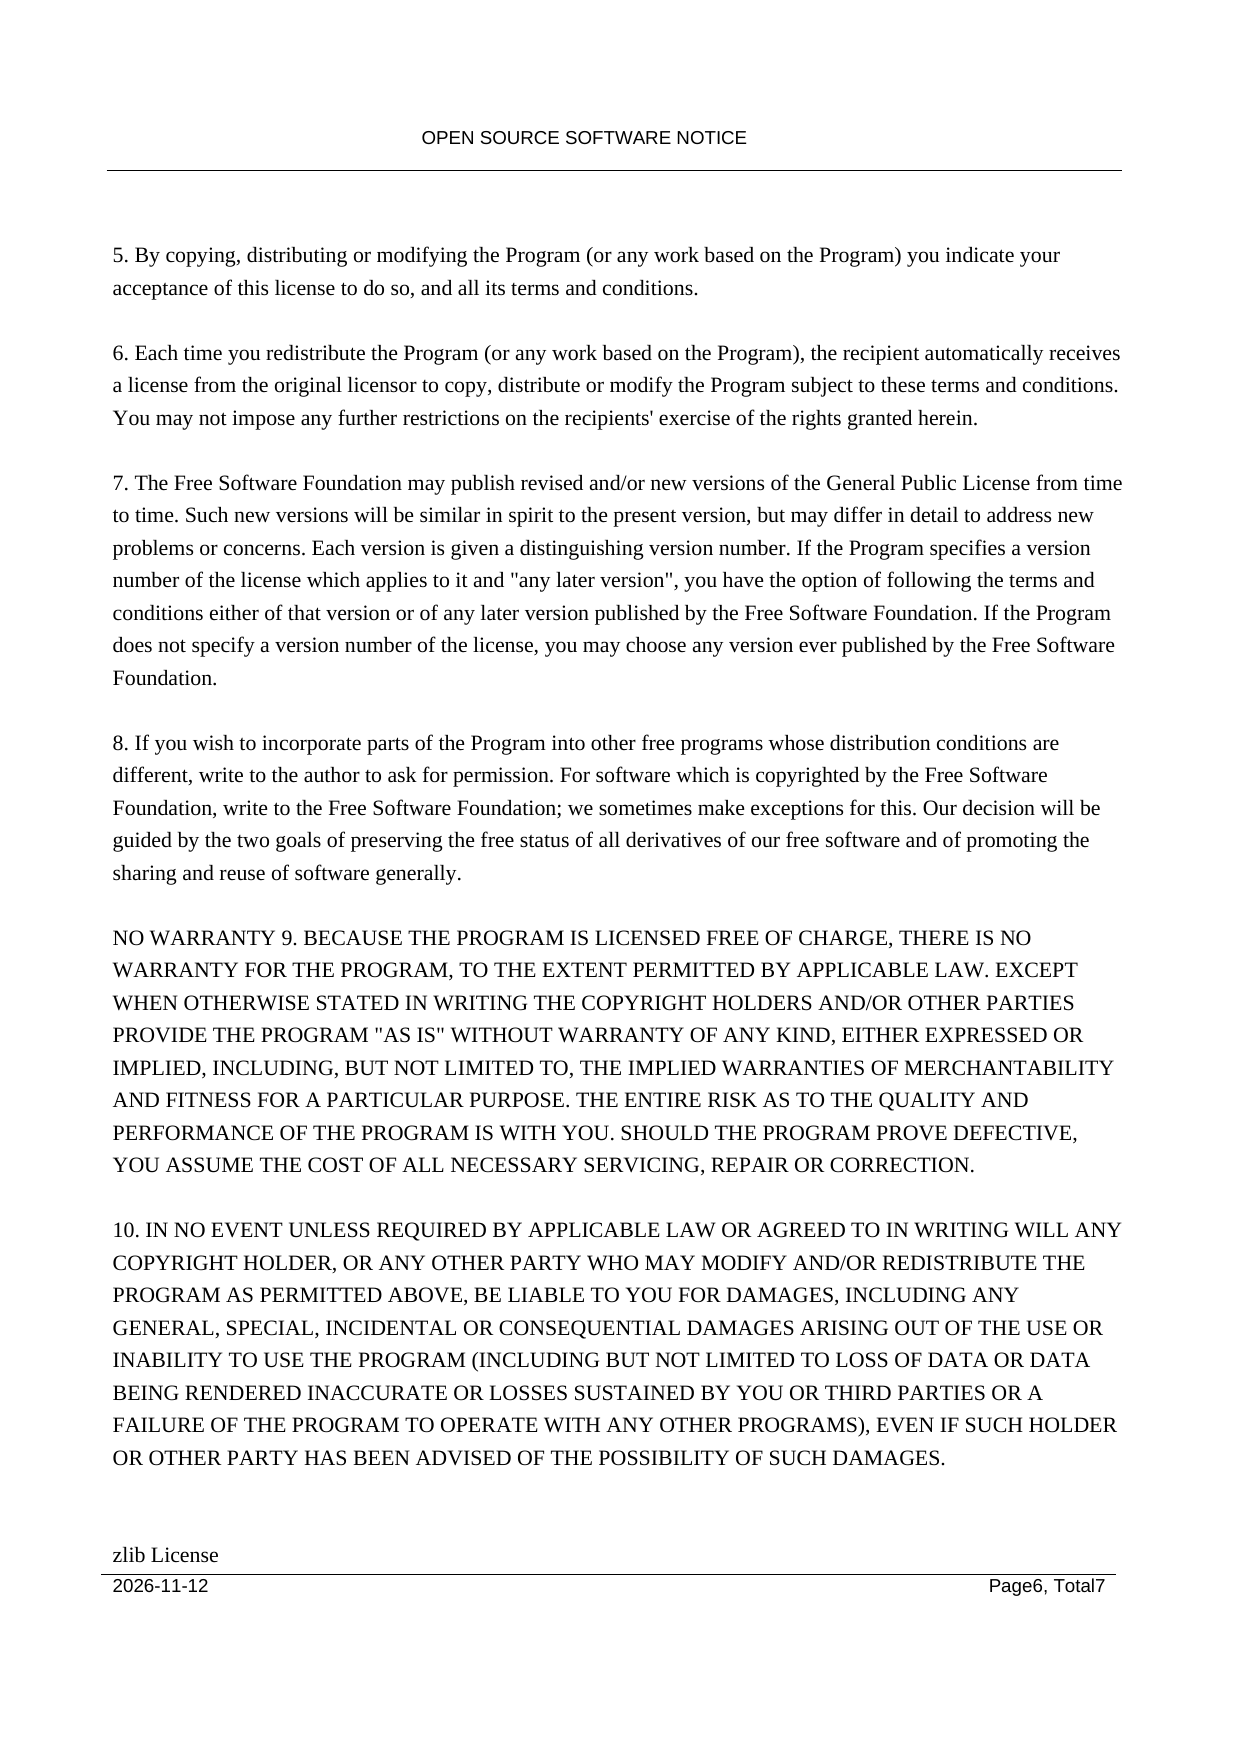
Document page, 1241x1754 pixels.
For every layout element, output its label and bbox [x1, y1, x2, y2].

text [112, 206, 1128, 1571]
